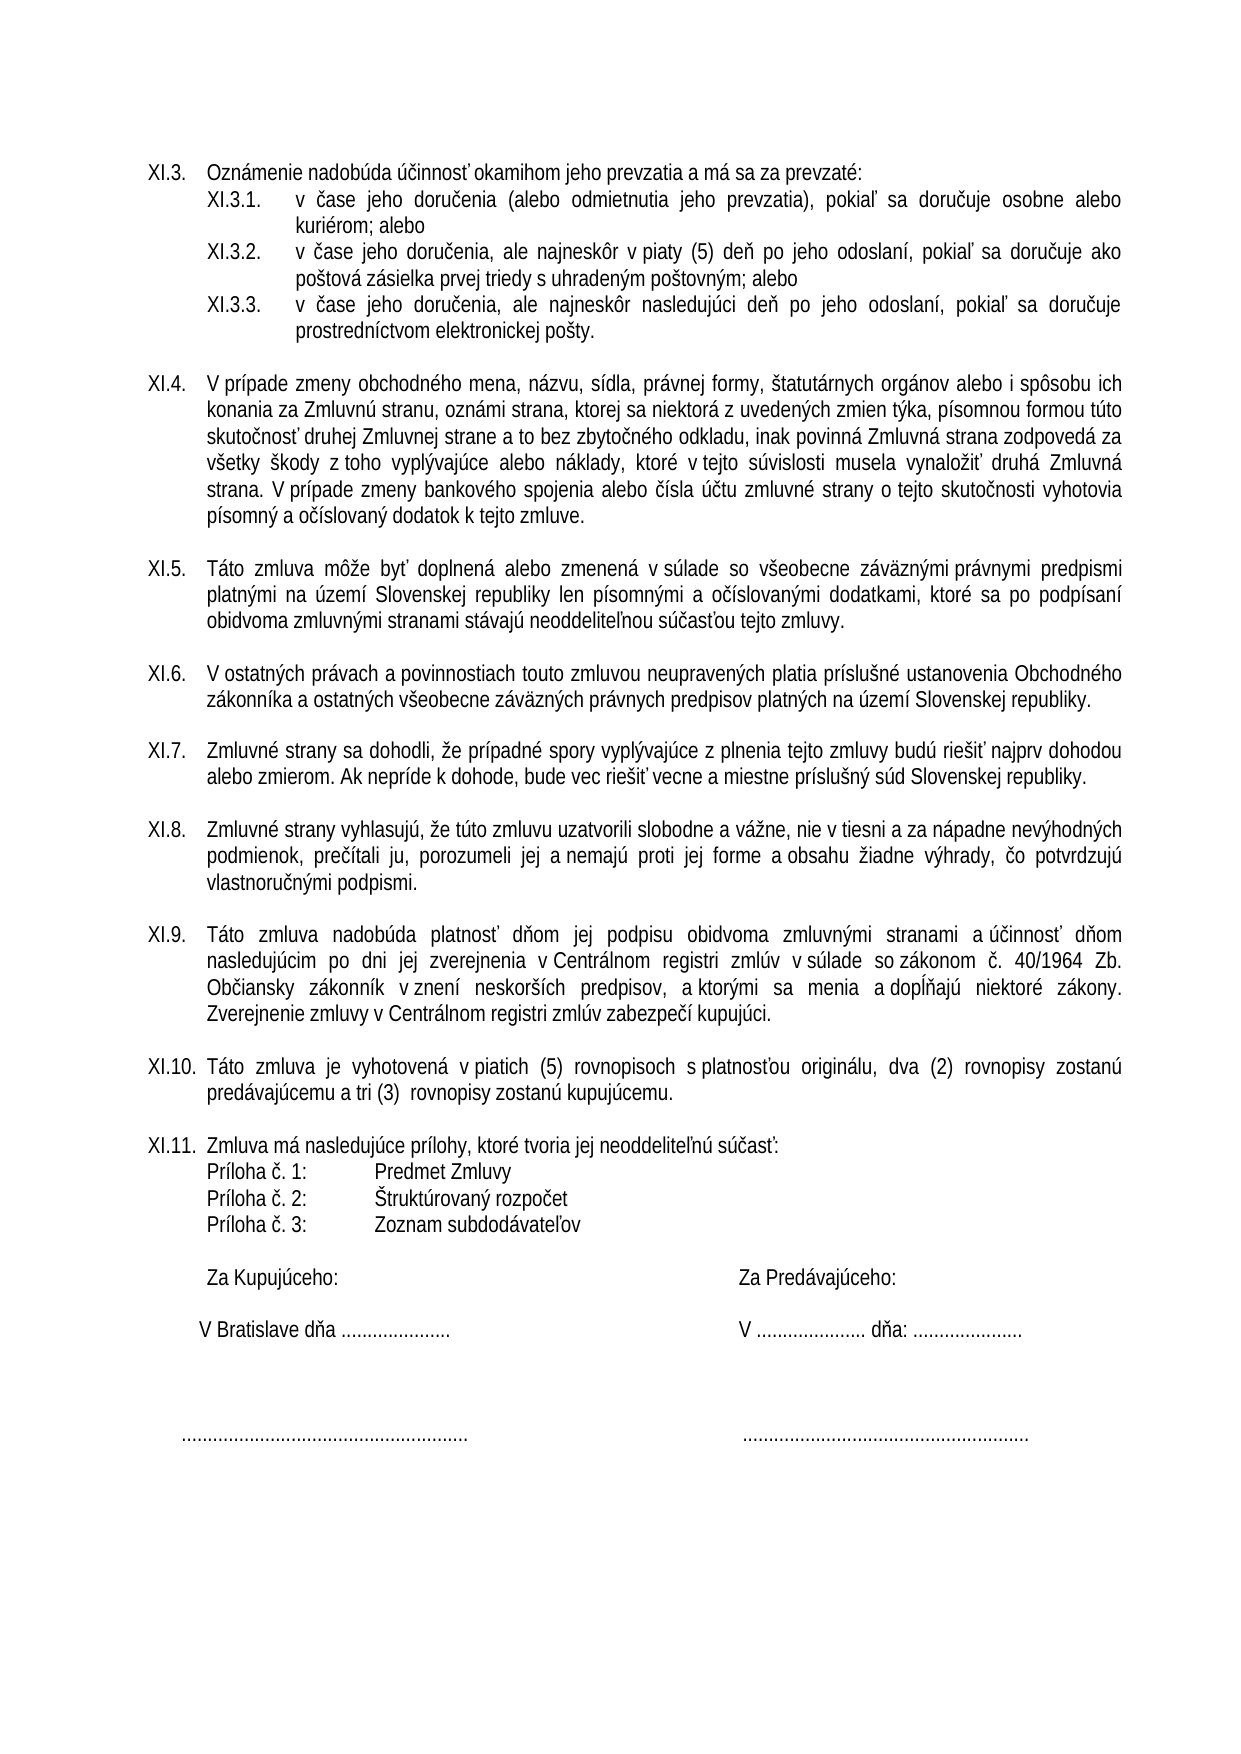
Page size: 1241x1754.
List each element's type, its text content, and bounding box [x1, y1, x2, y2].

list Zmluvné strany sa dohodli, že prípadné spory vyplývajúce z plnenia tejto zmluvy budú riešiť najprv dohodou alebo zmierom. Ak nepríde k dohode, bude vec riešiť vecne a miestne príslušný súd Slovenskej republiky. [148, 737, 1122, 789]
list v čase jeho doručenia, ale najneskôr nasledujúci deň po jeho odoslaní, pokiaľ sa doručuje prostredníctvom elektronickej pošty. [207, 291, 1122, 344]
list Zmluvné strany vyhlasujú, že túto zmluvu uzatvorili slobodne a vážne, nie v tiesni a za nápadne nevýhodných podmienok, prečítali ju, porozumeli jej a nemajú proti jej forme a obsahu žiadne výhrady, čo potvrdzujú vlastnoručnými podpismi. [148, 816, 1122, 895]
list Oznámenie nadobúda účinnosť okamihom jeho prevzatia a má sa za prevzaté: [148, 159, 1122, 186]
list Zmluva má nasledujúce prílohy, ktoré tvoria jej neoddeliteľnú súčasť: [148, 1132, 1122, 1158]
list Príloha č. 1: Predmet Zmluvy [207, 1158, 1122, 1185]
list V ostatných právach a povinnostiach touto zmluvou neupravených platia príslušné ustanovenia Obchodného zákonníka a ostatných všeobecne záväzných právnych predpisov platných na území Slovenskej republiky. [148, 660, 1122, 713]
text ....................................................... ....................................................... [148, 1419, 1122, 1446]
list Táto zmluva nadobúda platnosť dňom jej podpisu obidvoma zmluvnými stranami a účinnosť dňom nasledujúcim po dni jej zverejnenia v Centrálnom registri zmlúv v súlade so zákonom č. 40/1964 Zb. Občiansky zákonník v znení neskorších predpisov, a ktorými sa menia a dopĺňajú niektoré zákony. Zverejnenie zmluvy v Centrálnom registri zmlúv zabezpečí kupujúci. [148, 921, 1122, 1027]
list v čase jeho doručenia (alebo odmietnutia jeho prevzatia), pokiaľ sa doručuje osobne alebo kuriérom; alebo [207, 186, 1122, 238]
list Táto zmluva môže byť doplnená alebo zmenená v súlade so všeobecne záväznými právnymi predpismi platnými na území Slovenskej republiky len písomnými a očíslovanými dodatkami, ktoré sa po podpísaní obidvoma zmluvnými stranami stávajú neoddeliteľnou súčasťou tejto zmluvy. [148, 554, 1122, 634]
text Za Kupujúceho: Za Predávajúceho: [148, 1264, 1122, 1290]
text Príloha č. 3: Zoznam subdodávateľov [148, 1211, 1122, 1237]
text Príloha č. 2: Štruktúrovaný rozpočet [148, 1185, 1122, 1211]
text V Bratislave dňa ..................... V ..................... dňa: ..................... [148, 1316, 1122, 1343]
list v čase jeho doručenia, ale najneskôr v piaty (5) deň po jeho odoslaní, pokiaľ sa doručuje ako poštová zásielka prvej triedy s uhradeným poštovným; alebo [207, 238, 1122, 291]
list V prípade zmeny obchodného mena, názvu, sídla, právnej formy, štatutárnych orgánov alebo i spôsobu ich konania za Zmluvnú stranu, oznámi strana, ktorej sa niektorá z uvedených zmien týka, písomnou formou túto skutočnosť druhej Zmluvnej strane a to bez zbytočného odkladu, inak povinná Zmluvná strana zodpovedá za všetky škody z toho vyplývajúce alebo náklady, ktoré v tejto súvislosti musela vynaložiť druhá Zmluvná strana. V prípade zmeny bankového spojenia alebo čísla účtu zmluvné strany o tejto skutočnosti vyhotovia písomný a očíslovaný dodatok k tejto zmluve. [148, 370, 1122, 528]
list Táto zmluva je vyhotovená v piatich (5) rovnopisoch s platnosťou originálu, dva (2) rovnopisy zostanú predávajúcemu a tri (3) rovnopisy zostanú kupujúcemu. [148, 1053, 1122, 1106]
